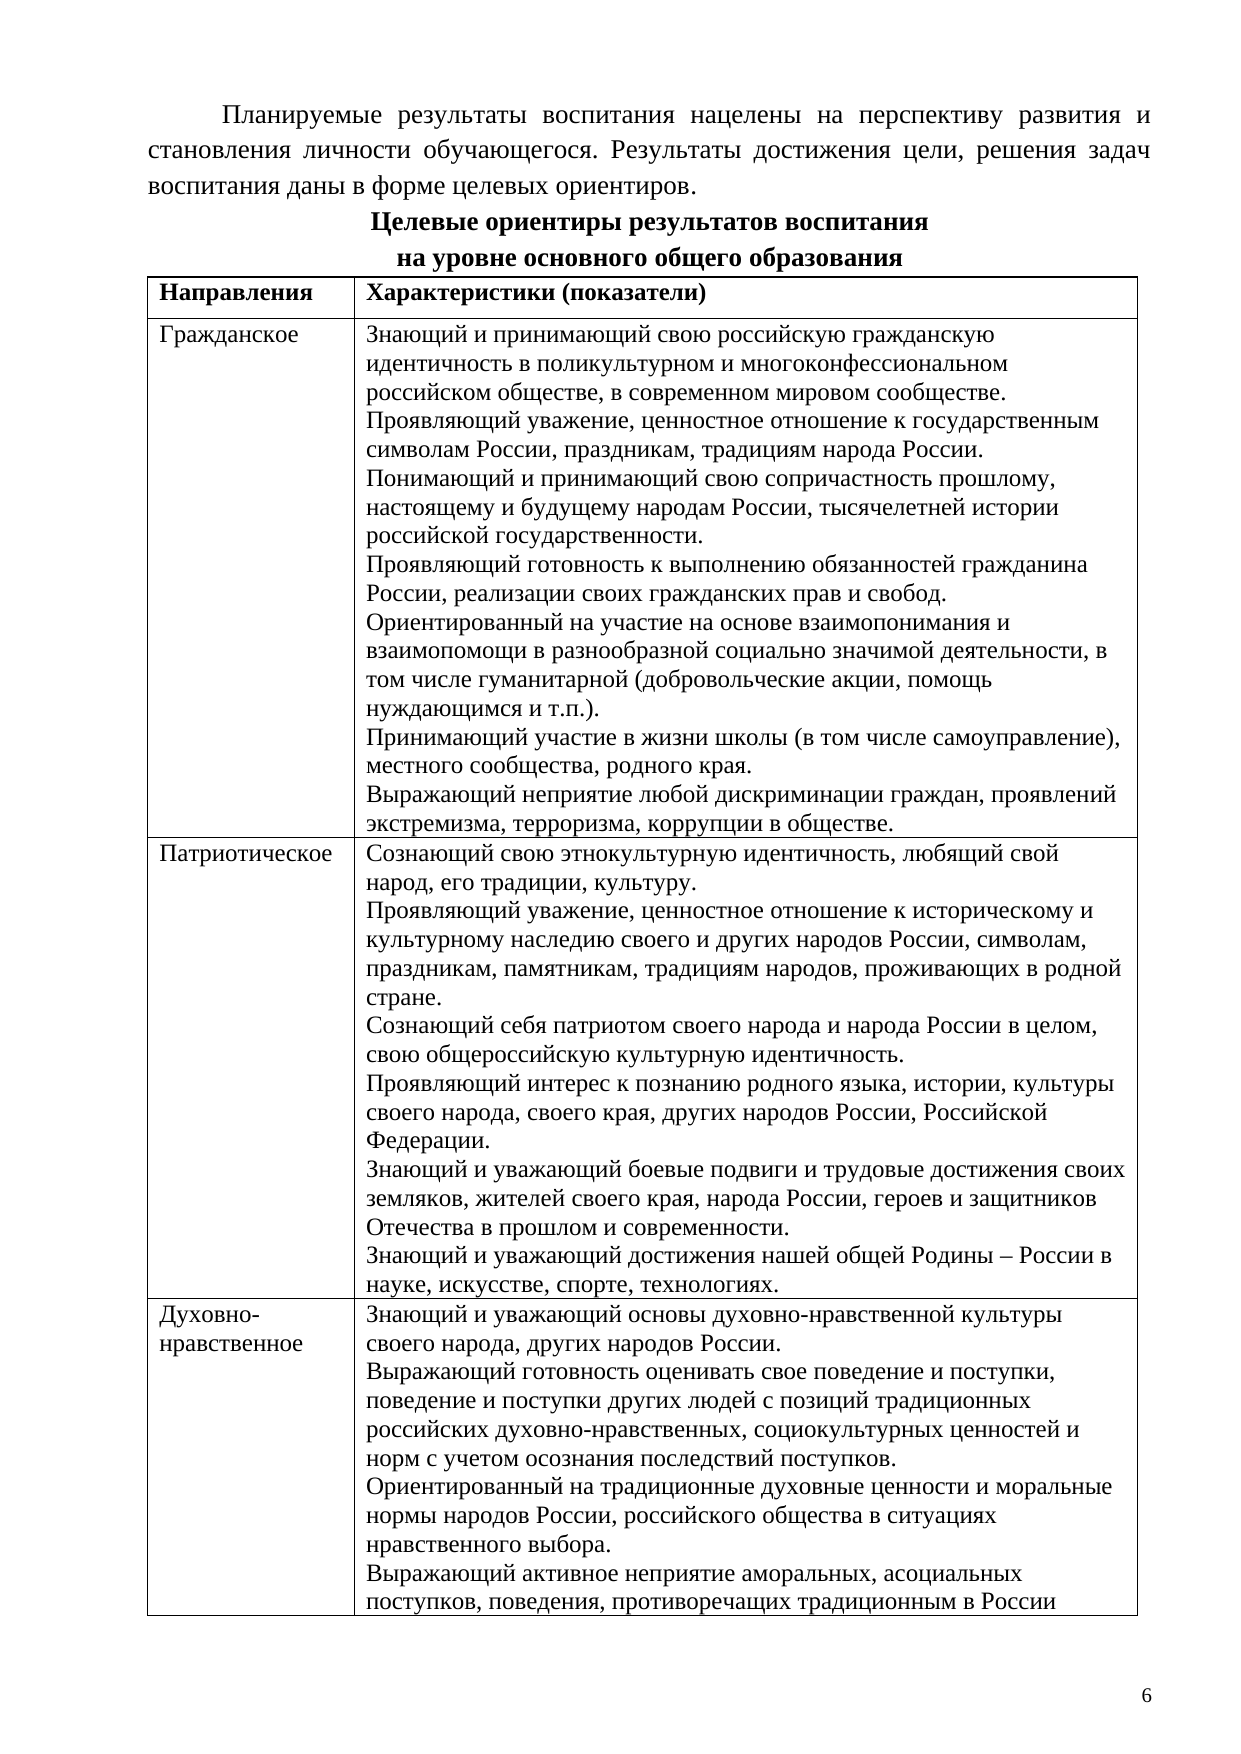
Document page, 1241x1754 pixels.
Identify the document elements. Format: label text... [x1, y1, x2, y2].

table_cell Сознающий свою этнокультурную идентичность, любящий свой народ, его традиции, культуру. Проявляющий уважение, ценностное отношение к историческому и культурному наследию своего и других народов России, символам, праздникам, памятникам, традициям народов, проживающих в родной стране. Сознающий себя патриотом своего народа и народа России в целом, свою общероссийскую культурную идентичность. Проявляющий интерес к познанию родного языка, истории, культуры своего народа, своего края, других народов России, Российской Федерации. Знающий и уважающий боевые подвиги и трудовые достижения своих земляков, жителей своего края, народа России, героев и защитников Отечества в прошлом и современности. Знающий и уважающий достижения нашей общей Родины – России в науке, искусстве, спорте, технологиях. [355, 838, 1137, 1298]
table_cell Знающий и принимающий свою российскую гражданскую идентичность в поликультурном и многоконфессиональном российском обществе, в современном мировом сообществе. Проявляющий уважение, ценностное отношение к государственным символам России, праздникам, традициям народа России. Понимающий и принимающий свою сопричастность прошлому, настоящему и будущему народам России, тысячелетней истории российской государственности. Проявляющий готовность к выполнению обязанностей гражданина России, реализации своих гражданских прав и свобод. Ориентированный на участие на основе взаимопонимания и взаимопомощи в разнообразной социально значимой деятельности, в том числе гуманитарной (добровольческие акции, помощь нуждающимся и т.п.). Принимающий участие в жизни школы (в том числе самоуправление), местного сообщества, родного края. Выражающий неприятие любой дискриминации граждан, проявлений экстремизма, терроризма, коррупции в обществе. [355, 319, 1137, 837]
table_cell Патриотическое [148, 838, 354, 1298]
table_header Направления [148, 278, 354, 318]
table_header Характеристики (показатели) [355, 278, 1137, 318]
text на уровне основного общего образования [148, 241, 1152, 272]
table_cell Гражданское [148, 319, 354, 837]
text Целевые ориентиры результатов воспитания [148, 205, 1152, 236]
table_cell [148, 1299, 354, 1615]
text Планируемые результаты воспитания нацелены на перспективу развития и становления личности обучающегося. Результаты достижения цели, решения задач воспитания даны в форме целевых ориентиров. [148, 98, 1152, 200]
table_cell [355, 1299, 1137, 1615]
